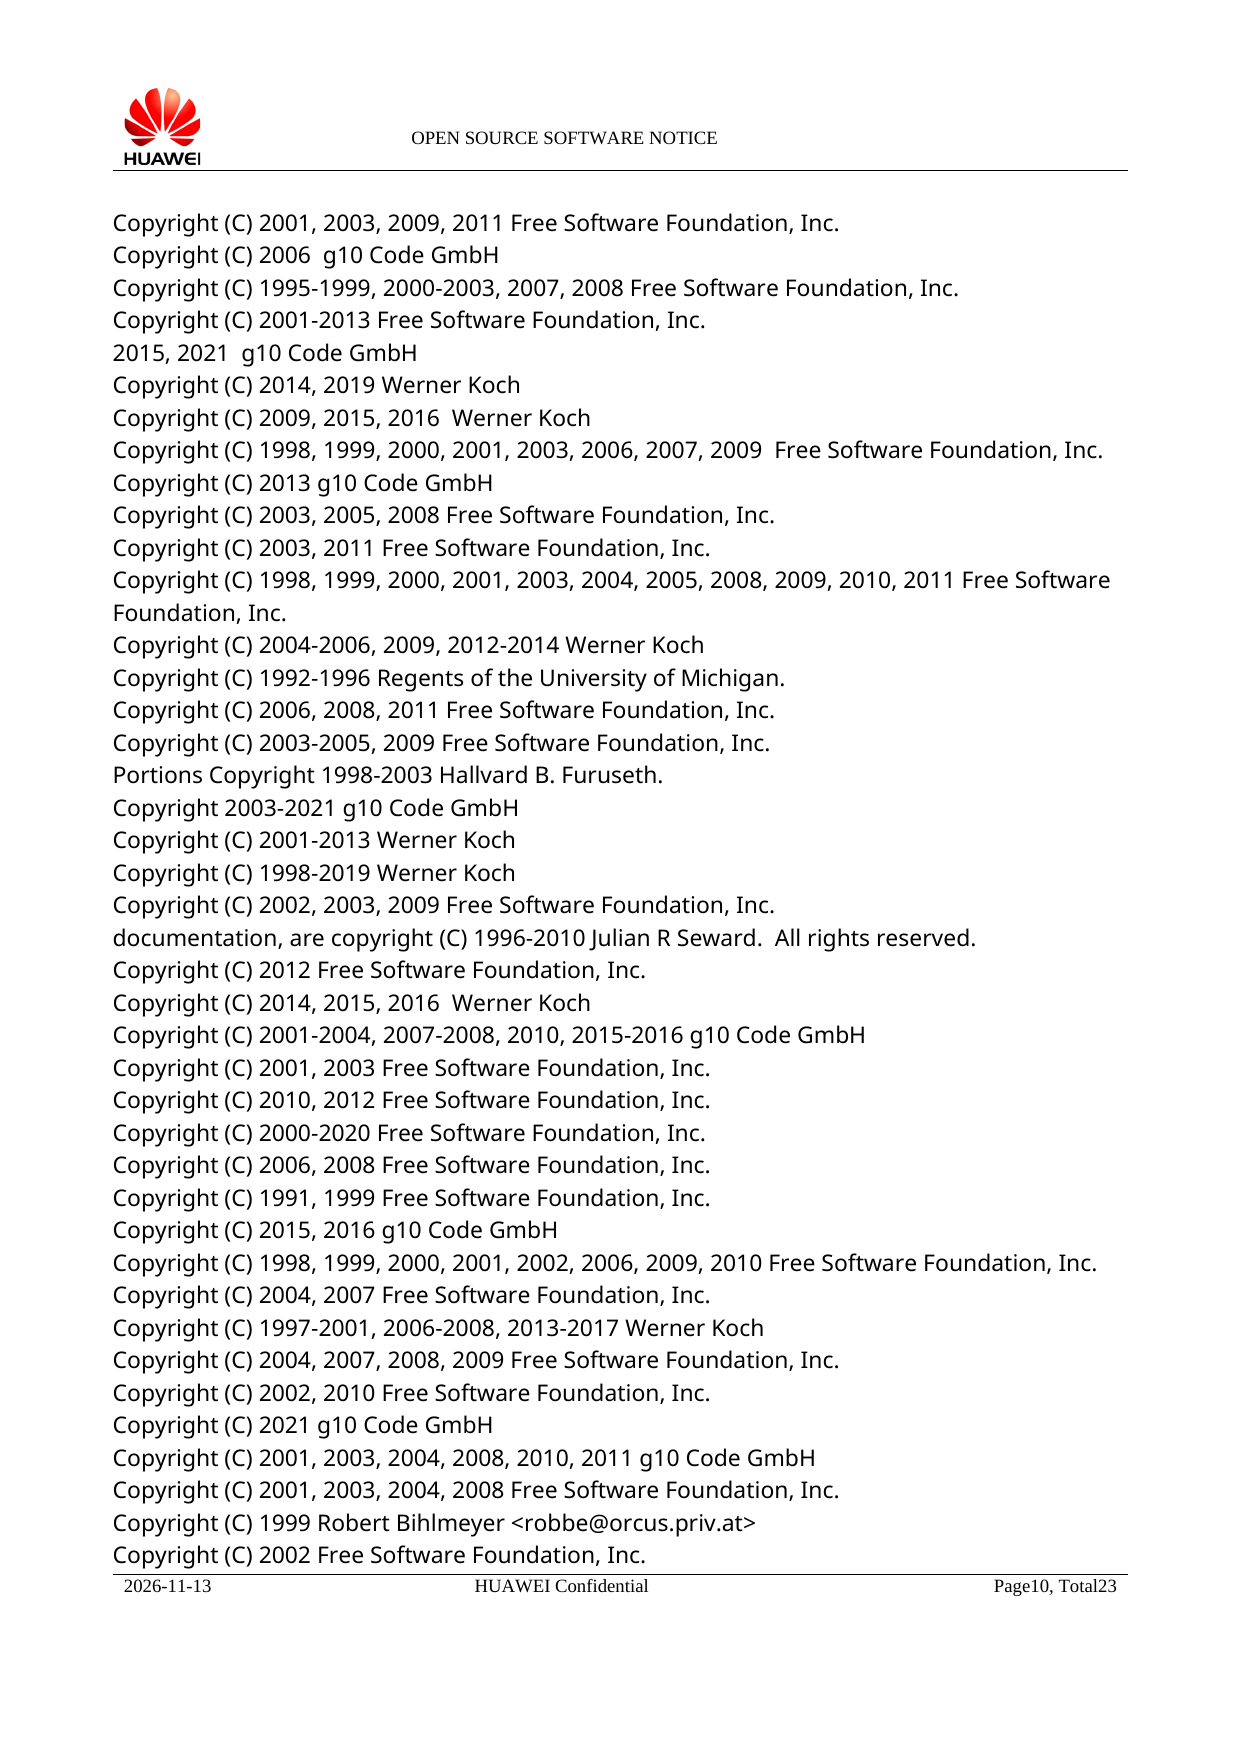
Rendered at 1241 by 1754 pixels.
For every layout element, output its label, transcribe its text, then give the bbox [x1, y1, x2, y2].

picture [124, 88, 201, 165]
